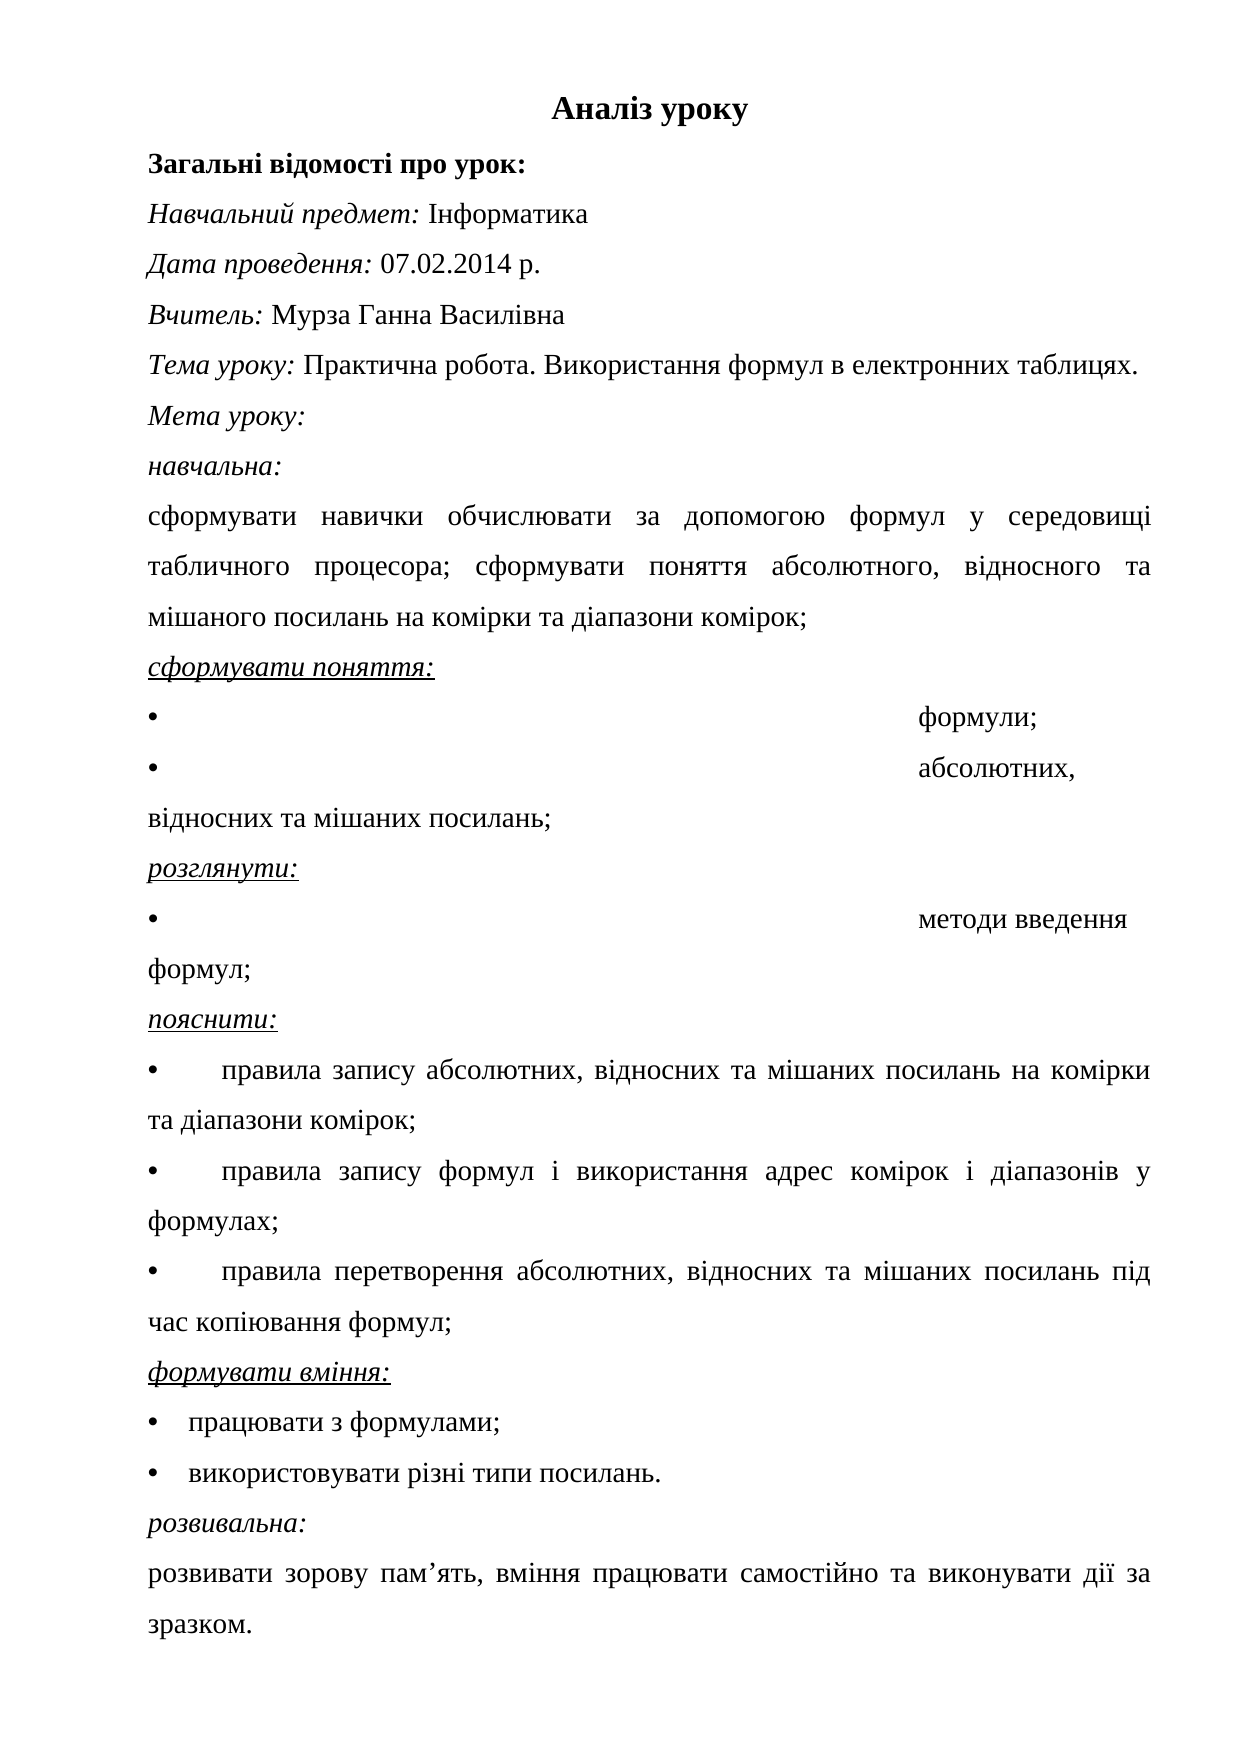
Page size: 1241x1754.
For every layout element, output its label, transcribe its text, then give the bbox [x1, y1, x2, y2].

text Тема уроку: Практична робота. Використання формул в електронних таблицях. [148, 347, 1152, 381]
text Дата проведення: 07.02.2014 р. [148, 247, 1152, 280]
list формули; [148, 699, 1152, 733]
list працювати з формулами; [148, 1404, 1152, 1438]
text Мета уроку: [148, 398, 1152, 431]
list правила запису формул і використання адрес комірок і діапазонів у формулах; [148, 1153, 1152, 1237]
text розвивальна: [148, 1505, 1152, 1539]
list абсолютних, відносних та мішаних посилань; розглянути: [148, 750, 1152, 884]
text сформувати поняття: [148, 649, 1152, 683]
text навчальна: [148, 448, 1152, 481]
text сформувати навички обчислювати за допомогою формул у середовищі табличного процесора; сформувати поняття абсолютного, відносного та мішаного посилань на комірки та діапазони комірок; [148, 498, 1152, 632]
text Загальні відомості про урок: [148, 146, 1152, 179]
text розвивати зорову пам’ять, вміння працювати самостійно та виконувати дії за зразком. [148, 1556, 1152, 1639]
text формувати вміння: [148, 1354, 1152, 1388]
list методи введення формул; пояснити: [148, 901, 1152, 1035]
text Навчальний предмет: Інформатика [148, 196, 1152, 230]
list правила перетворення абсолютних, відносних та мішаних посилань під час копіювання формул; [148, 1253, 1152, 1337]
list правила запису абсолютних, відносних та мішаних посилань на комірки та діапазони комірок; [148, 1052, 1152, 1136]
list використовувати різні типи посилань. [148, 1455, 1152, 1488]
text Вчитель: Мурза Ганна Василівна [148, 297, 1152, 331]
text Аналіз уроку [148, 88, 1152, 127]
